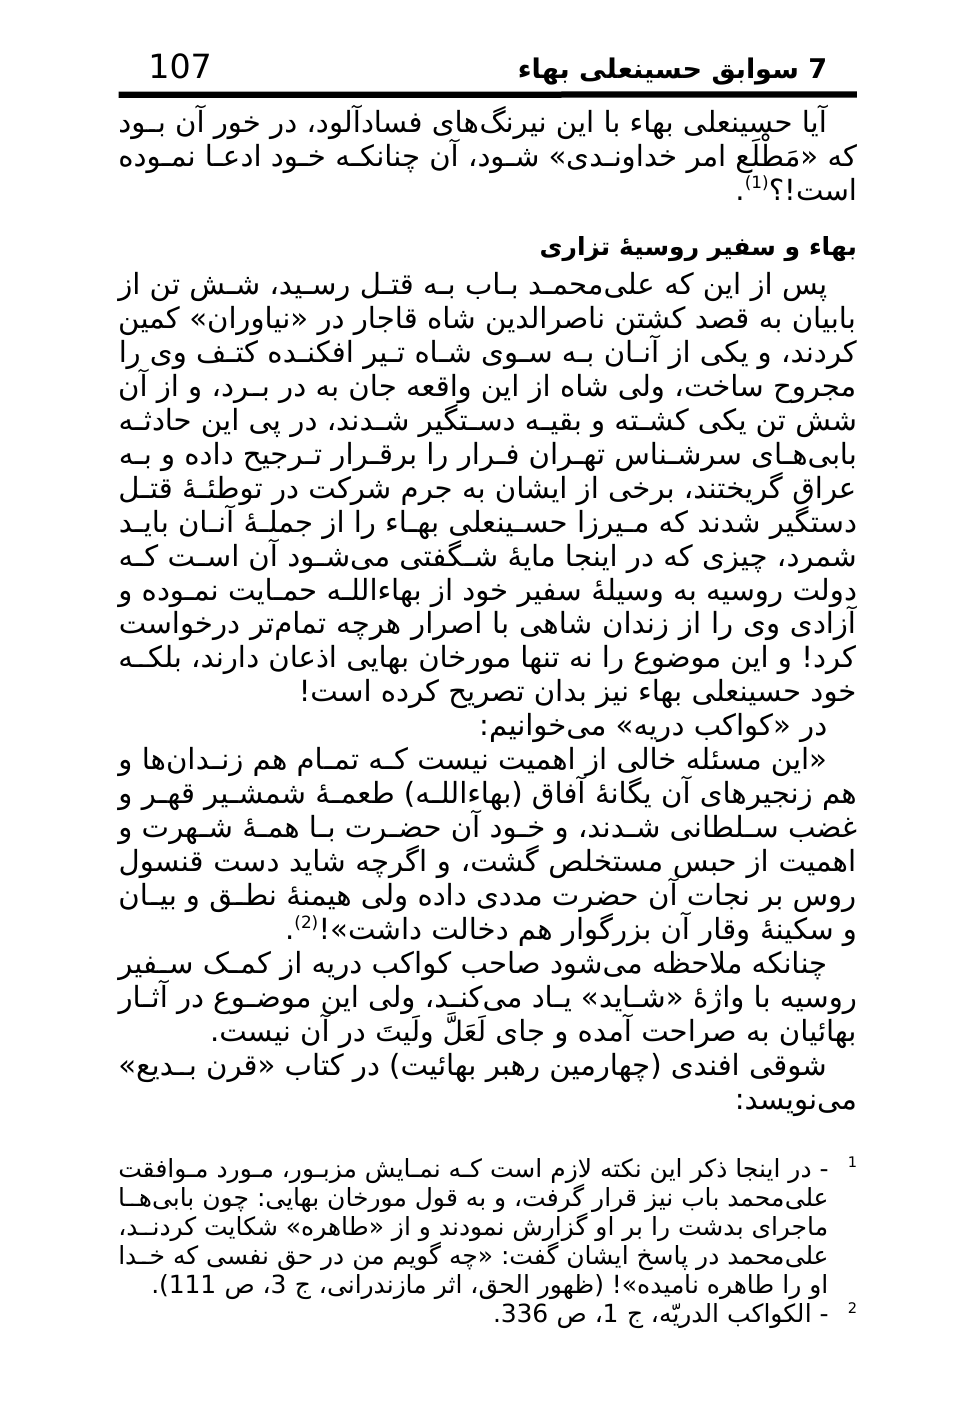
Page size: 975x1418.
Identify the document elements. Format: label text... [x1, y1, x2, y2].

text «این مسئله خالی از اهمیت نیست که تمام هم زندان‌ها و هم زنجیرهای آن یگانۀ آفاق (بهاءالله) طعمۀ شمشیر قهر و غضب سلطانی شدند، و خود آن حضرت با همۀ شهرت و اهمیت از حبس مستخلص گشت، و اگرچه شاید دست قنسول روس بر نجات آن حضرت مددی داده ولی هیمنۀ نطق و بیان و سکینۀ وقار آن بزرگوار هم دخالت داشت»!(). [118, 743, 857, 946]
text پس از این که علی‌محمد باب به قتل رسید، شش تن از بابیان به قصد کشتن ناصرالدین شاه قاجار در «نیاوران» کمین کردند، و یکی از آنان به سوی شاه تیر افکنده کتف وی را مجروح ساخت، ولی شاه از این واقعه جان به در برد، و از آن شش تن یکی کشته و بقیه دستگیر شدند، در پی این حادثه بابی‌های سرشناس تهران فرار را برقرار ترجیح داده و به عراق گریختند، برخی از ایشان به جرم شرکت در توطئۀ قتل دستگیر شدند که میرزا حسینعلی بهاء را از جملۀ آنان باید شمرد، چیزی که در اینجا مایۀ شگفتی می‌شود آن است که دولت روسیه به وسیلۀ سفیر خود از بهاءالله حمایت نموده و آزادی وی را از زندان شاهی با اصرار هرچه تمام‌تر درخواست کرد! و این موضوع را نه تنها مورخان بهایی اذعان دارند، بلکه خود حسینعلی بهاء نیز بدان تصریح کرده است! [118, 267, 857, 709]
text بهاء و سفیر روسیۀ تزاری [118, 232, 857, 261]
text چنانکه ملاحظه می‌شود صاحب کواکب دریه از کمک سفیر روسیه با واژۀ «شاید» یاد می‌کند، ولی این موضوع در آثار بهائیان به صراحت آمده و جای لَعَلَّ ولَیتَ در آن نیست. [118, 946, 857, 1048]
text شوقی افندی (چهارمین رهبر بهائیت) در کتاب «قرن بدیع» می‌نویسد: [118, 1048, 857, 1116]
text آیا حسینعلی بهاء با این نیرنگ‌های فسادآلود، در خور آن بود که «مَطْلَع امر خداوندی» شود، آن چنانکه خود ادعا نموده است!؟(). [118, 105, 857, 207]
text در «کواکب دریه» می‌خوانیم: [118, 709, 857, 743]
